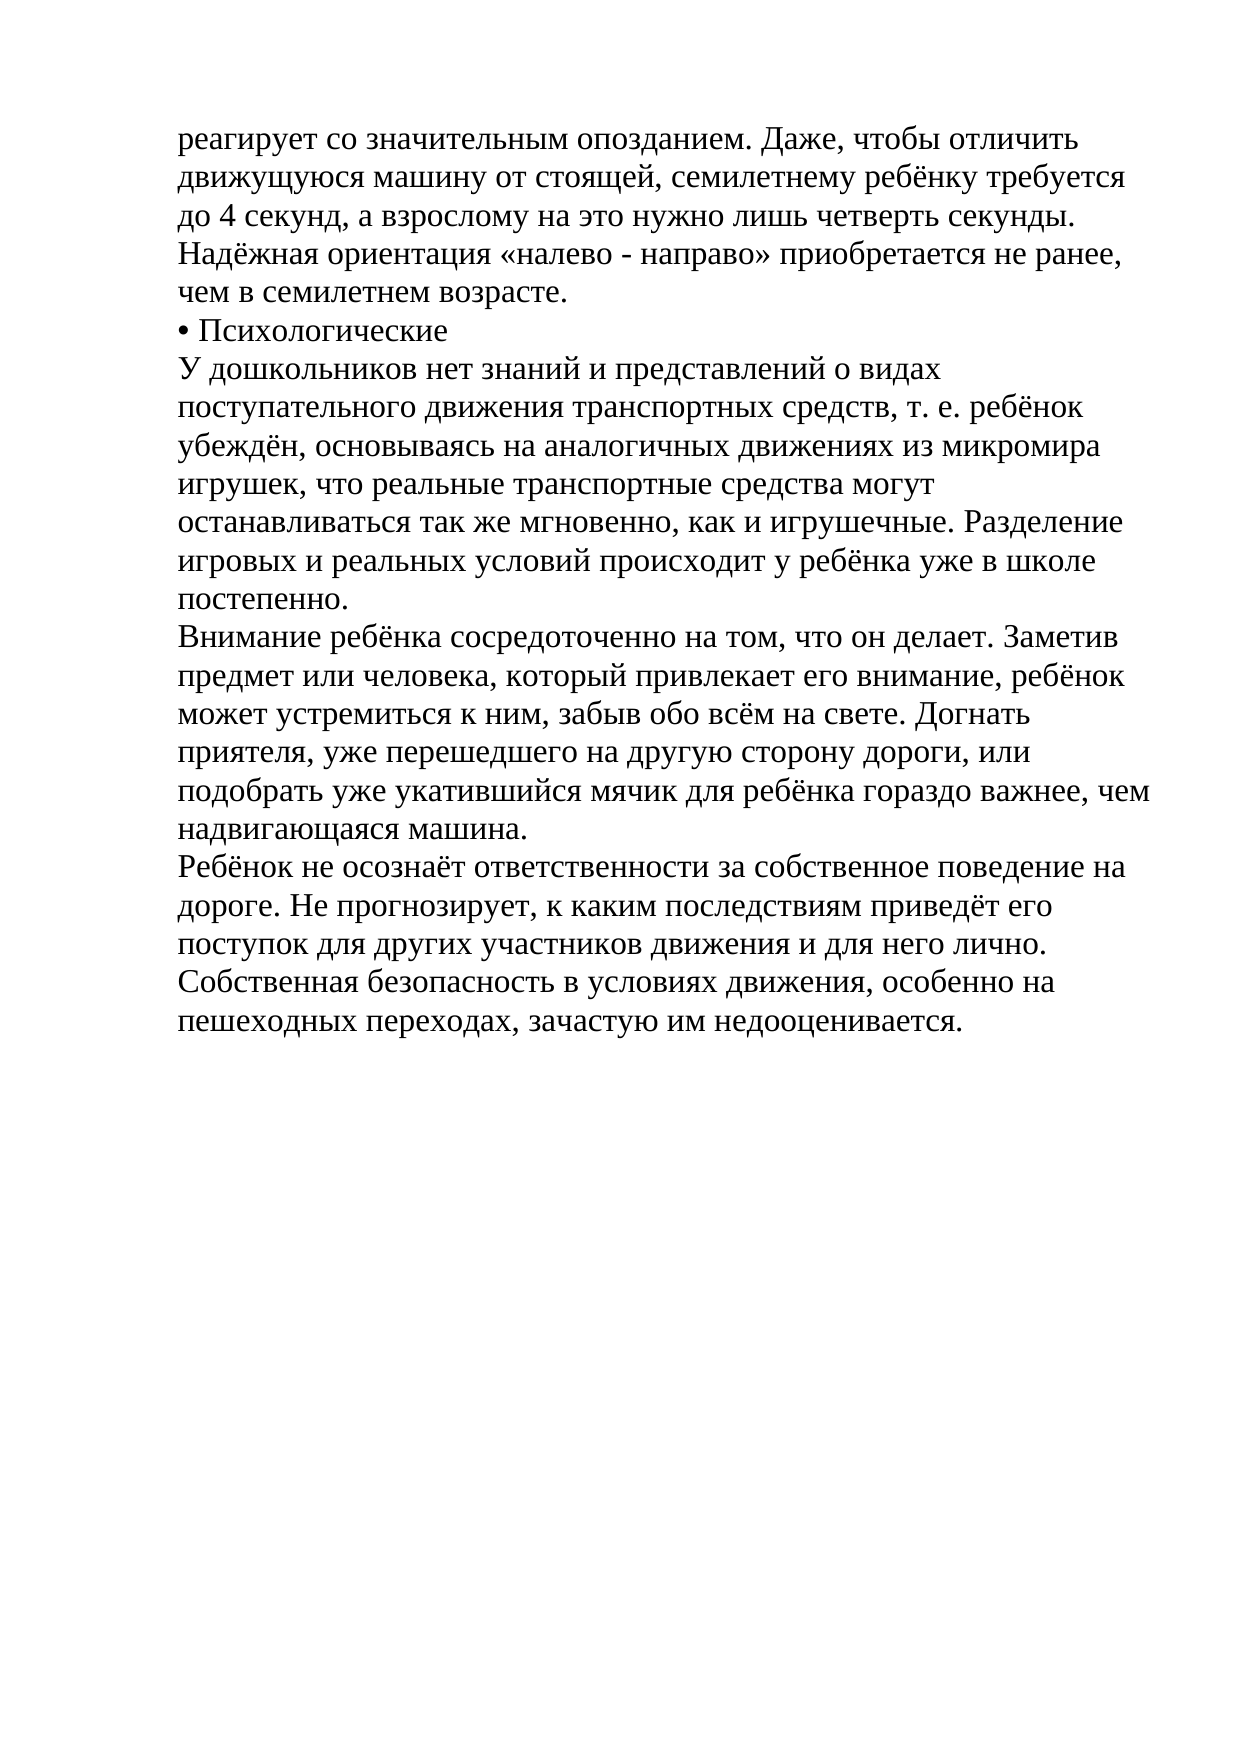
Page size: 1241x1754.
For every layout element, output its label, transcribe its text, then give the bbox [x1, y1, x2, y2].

text Внимание ребёнка сосредоточенно на том, что он делает. Заметив предмет или человека, который привлекает его внимание, ребёнок может устремиться к ним, забыв обо всём на свете. Догнать приятеля, уже перешедшего на другую сторону дороги, или подобрать уже укатившийся мячик для ребёнка гораздо важнее, чем надвигающаяся машина. [177, 617, 1152, 847]
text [177, 118, 1152, 310]
text Ребёнок не осознаёт ответственности за собственное поведение на дороге. Не прогнозирует, к каким последствиям приведёт его поступок для других участников движения и для него лично. Собственная безопасность в условиях движения, особенно на пешеходных переходах, зачастую им недооценивается. [177, 847, 1152, 1038]
text У дошкольников нет знаний и представлений о видах поступательного движения транспортных средств, т. е. ребёнок убеждён, основываясь на аналогичных движениях из микромира игрушек, что реальные транспортные средства могут останавливаться так же мгновенно, как и игрушечные. Разделение игровых и реальных условий происходит у ребёнка уже в школе постепенно. [177, 348, 1152, 617]
text • Психологические [177, 310, 1152, 348]
